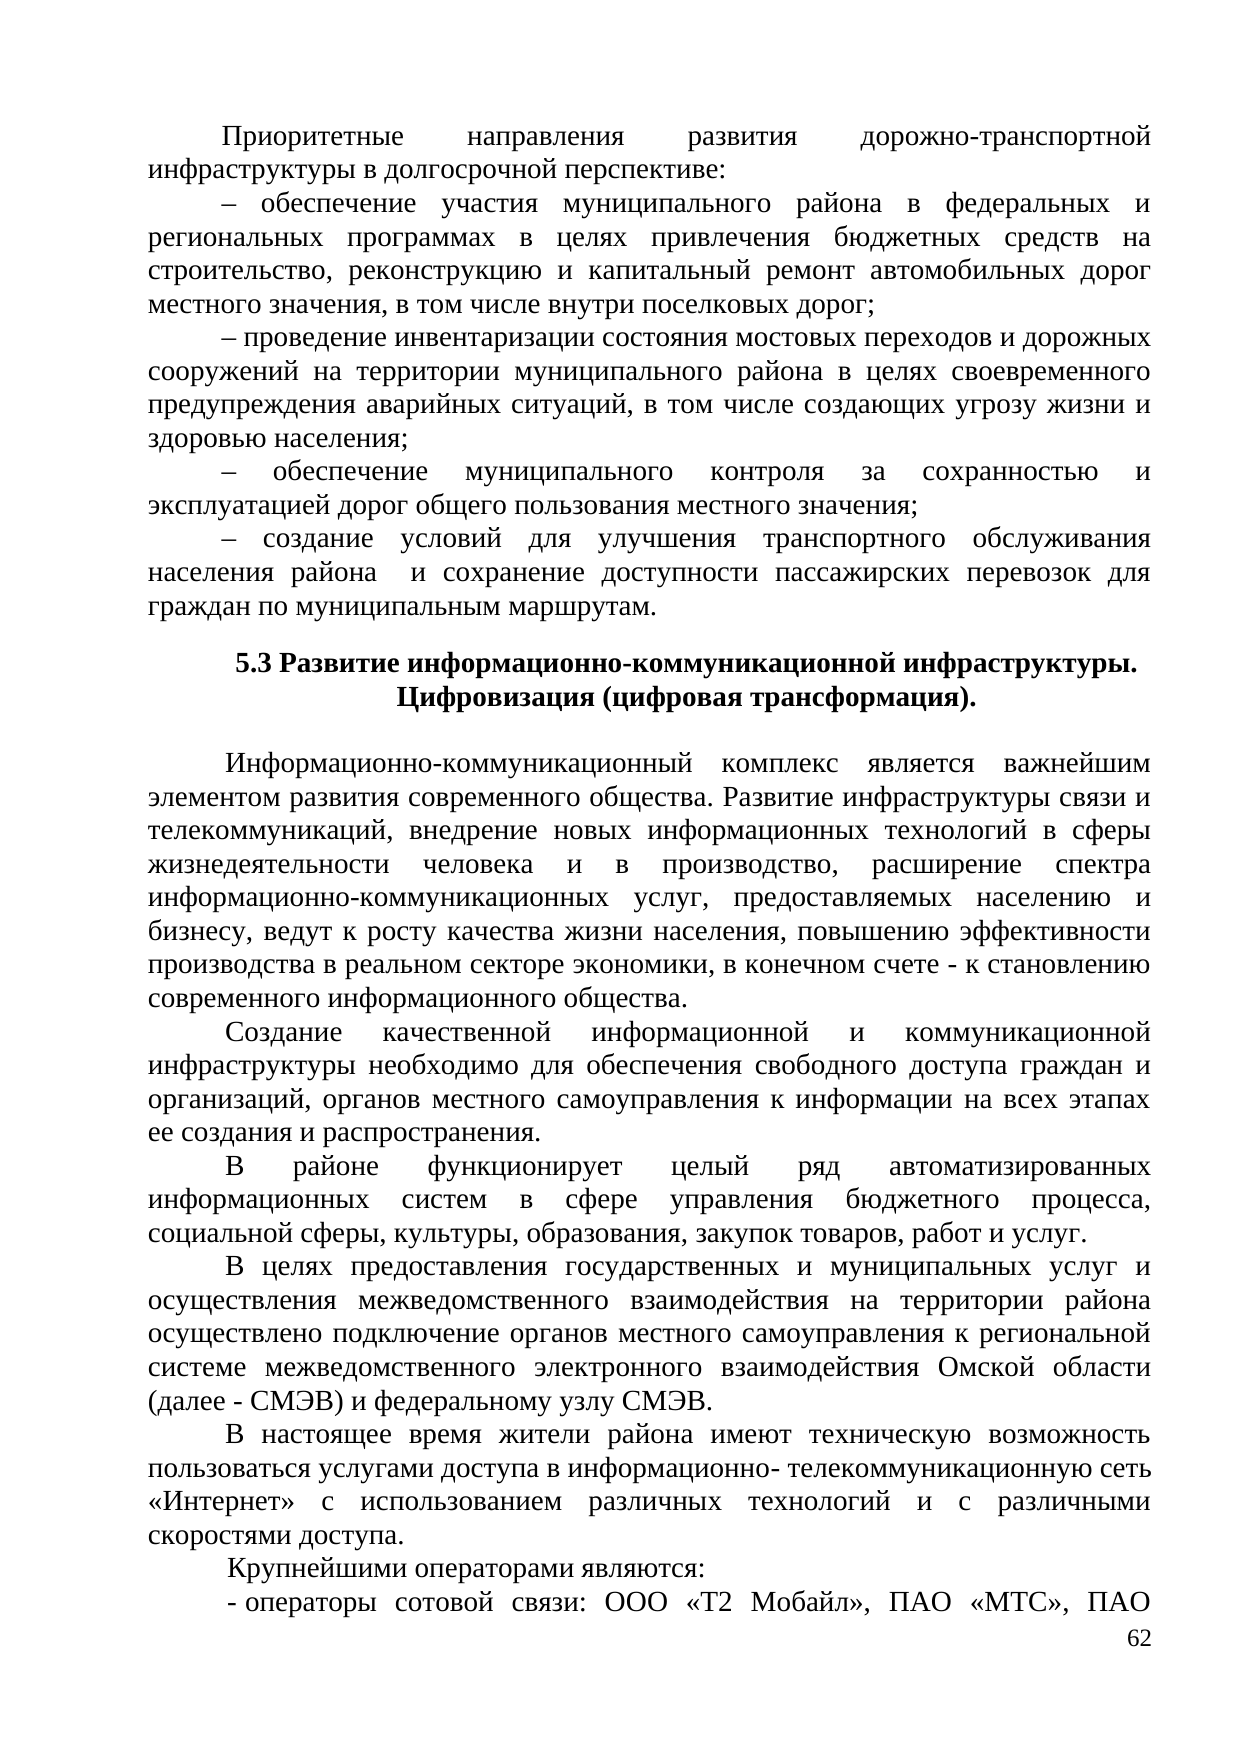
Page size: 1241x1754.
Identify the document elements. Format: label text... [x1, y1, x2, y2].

text Крупнейшими операторами являются: [148, 1551, 1152, 1584]
text – проведение инвентаризации состояния мостовых переходов и дорожных сооружений на территории муниципального района в целях своевременного предупреждения аварийных ситуаций, в том числе создающих угрозу жизни и здоровью населения; [148, 319, 1152, 453]
text В районе функционирует целый ряд автоматизированных информационных систем в сфере управления бюджетного процесса, социальной сферы, культуры, образования, закупок товаров, работ и услуг. [148, 1148, 1152, 1249]
text Цифровизация (цифровая трансформация). [148, 679, 1152, 712]
text – обеспечение муниципального контроля за сохранностью и эксплуатацией дорог общего пользования местного значения; [148, 453, 1152, 521]
text Создание качественной информационной и коммуникационной инфраструктуры необходимо для обеспечения свободного доступа граждан и организаций, органов местного самоуправления к информации на всех этапах ее создания и распространения. [148, 1014, 1152, 1148]
text Информационно-коммуникационный комплекс является важнейшим элементом развития современного общества. Развитие инфраструктуры связи и телекоммуникаций, внедрение новых информационных технологий в сферы жизнедеятельности человека и в производство, расширение спектра информационно-коммуникационных услуг, предоставляемых населению и бизнесу, ведут к росту качества жизни населения, повышению эффективности производства в реальном секторе экономики, в конечном счете - к становлению современного информационного общества. [148, 746, 1152, 1014]
text – обеспечение участия муниципального района в федеральных и региональных программах в целях привлечения бюджетных средств на строительство, реконструкцию и капитальный ремонт автомобильных дорог местного значения, в том числе внутри поселковых дорог; [148, 185, 1152, 319]
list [148, 1584, 1152, 1618]
text 5.3 Развитие информационно-коммуникационной инфраструктуры. [148, 645, 1152, 679]
text В целях предоставления государственных и муниципальных услуг и осуществления межведомственного взаимодействия на территории района осуществлено подключение органов местного самоуправления к региональной системе межведомственного электронного взаимодействия Омской области (далее - СМЭВ) и федеральному узлу СМЭВ. [148, 1249, 1152, 1417]
text Приоритетные направления развития дорожно-транспортной инфраструктуры в долгосрочной перспективе: [148, 118, 1152, 185]
text В настоящее время жители района имеют техническую возможность пользоваться услугами доступа в информационно- телекоммуникационную сеть «Интернет» с использованием различных технологий и с различными скоростями доступа. [148, 1417, 1152, 1551]
text – создание условий для улучшения транспортного обслуживания населения района и сохранение доступности пассажирских перевозок для граждан по муниципальным маршрутам. [148, 521, 1152, 621]
